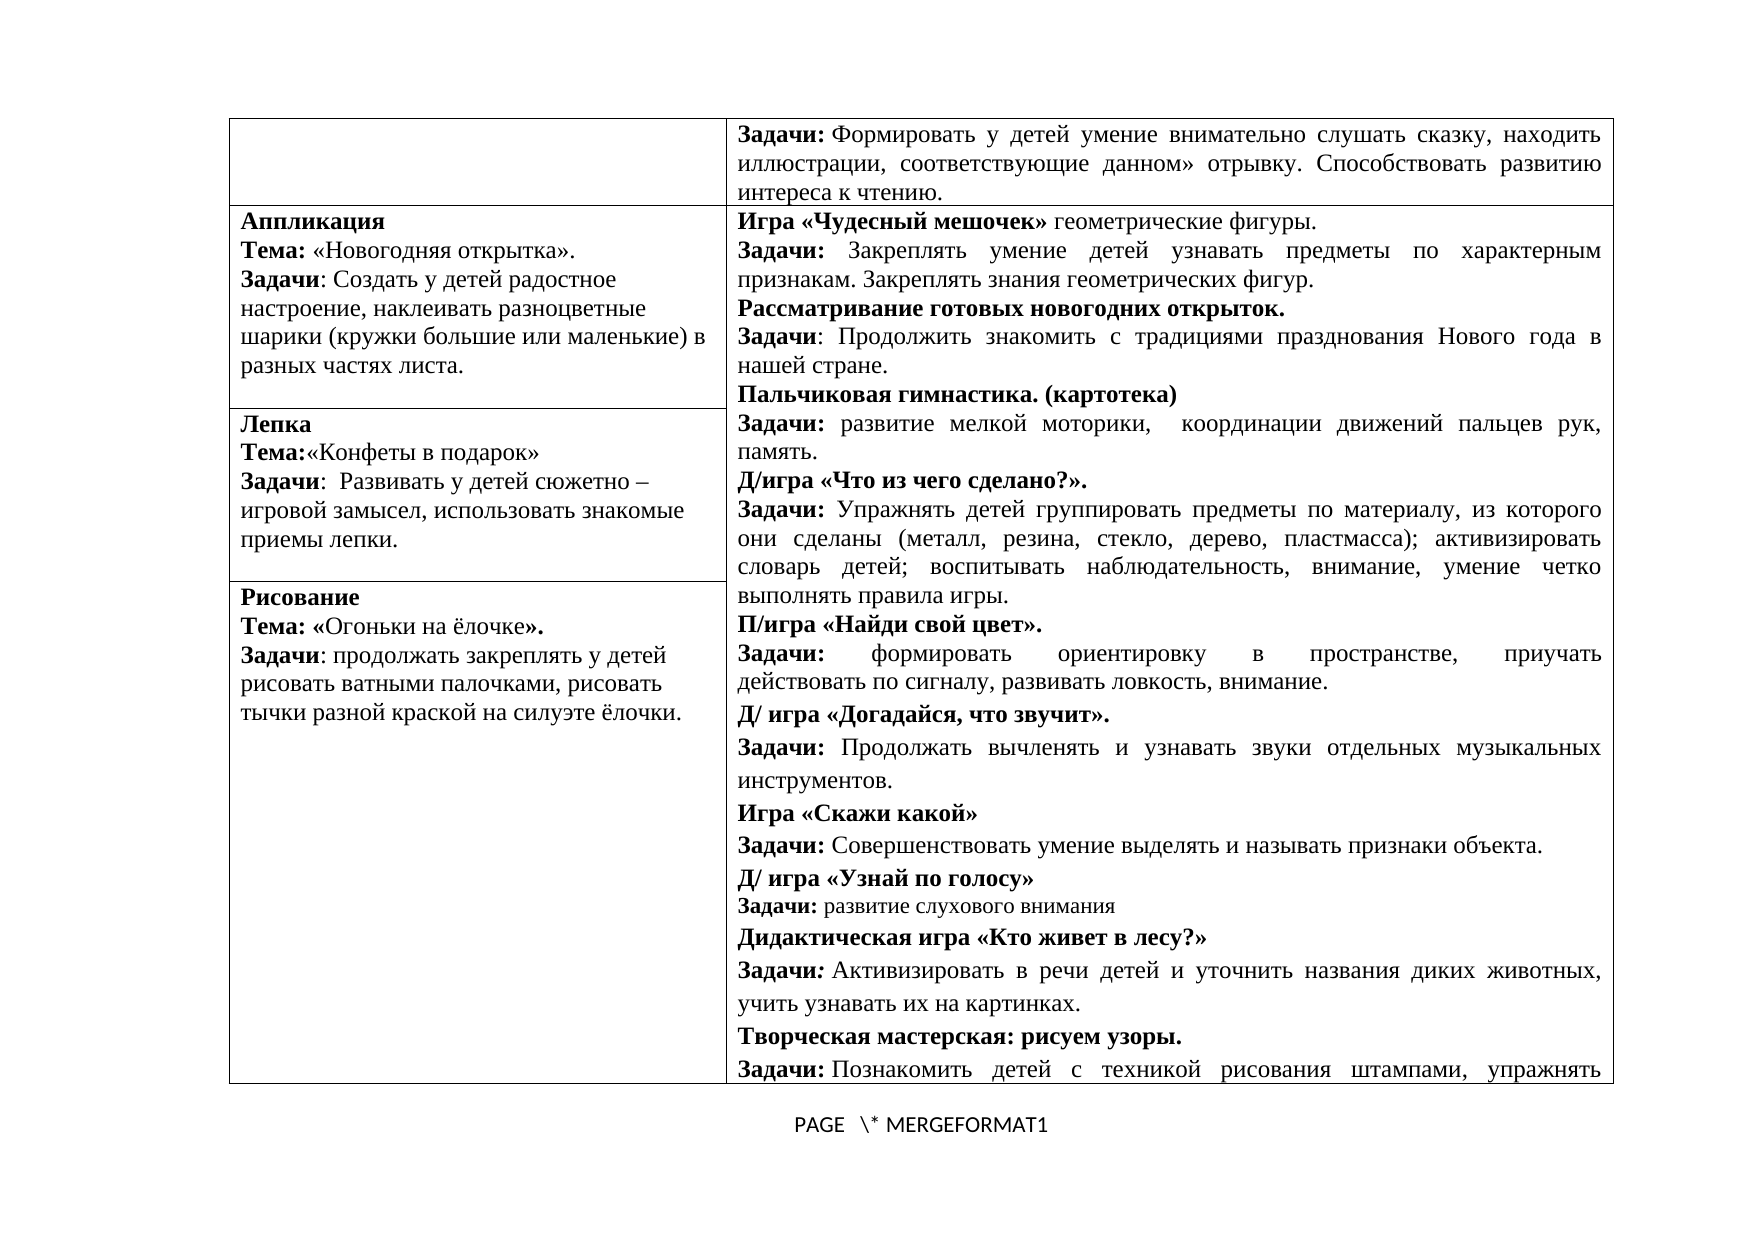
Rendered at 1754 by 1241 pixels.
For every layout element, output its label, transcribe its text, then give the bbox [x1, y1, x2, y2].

table_cell Игра «Чудесный мешочек» геометрические фигуры. Задачи: Закреплять умение детей узнавать предметы по характерным признакам. Закреплять знания геометрических фигур. Рассматривание готовых новогодних открыток. Задачи: Продолжить знакомить с традициями празднования Нового года в нашей стране. Пальчиковая гимнастика. (картотека) Задачи: развитие мелкой моторики, координации движений пальцев рук, память. Д/игра «Что из чего сделано?». Задачи: Упражнять детей группировать предметы по материалу, из которого они сделаны (металл, резина, стекло, дерево, пластмасса); активизировать словарь детей; воспитывать наблюдательность, внимание, умение четко выполнять правила игры. П/игра «Найди свой цвет». Задачи: формировать ориентировку в пространстве, приучать действовать по сигналу, развивать ловкость, внимание. Д/ игра «Догадайся, что звучит». Задачи: Продолжать вычленять и узнавать звуки отдельных музыкальных инструментов. Игра «Скажи какой» Задачи: Совершенствовать умение выделять и называть признаки объекта. Д/ игра «Узнай по голосу» Задачи: развитие слухового внимания Дидактическая игра «Кто живет в лесу?» Задачи: Активизировать в речи детей и уточнить названия диких животных, учить узнавать их на картинках. Творческая мастерская: рисуем узоры. Задачи: Познакомить детей с техникой рисования штампами, упражнять использовать для нанесения рисунка природный материал, обмакивать его в краску и ритмично наносить изображение на лист. Упражнять в различении цветов. Дидактическая игра «Чей домик?» Задачи: Закреплять умение детей узнавать диких животных, называть их, Расширить представления об их жизнедеятельности. Обогащать словарный запас. [727, 206, 1613, 1082]
table_cell Аппликация Тема: «Новогодняя открытка». Задачи: Создать у детей радостное настроение, наклеивать разноцветные шарики (кружки большие или маленькие) в разных частях листа. [230, 206, 726, 408]
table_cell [230, 582, 726, 1082]
table_cell Лепка Тема:«Конфеты в подарок» Задачи: Развивать у детей сюжетно – игровой замысел, использовать знакомые приемы лепки. [230, 409, 726, 581]
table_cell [230, 119, 726, 205]
